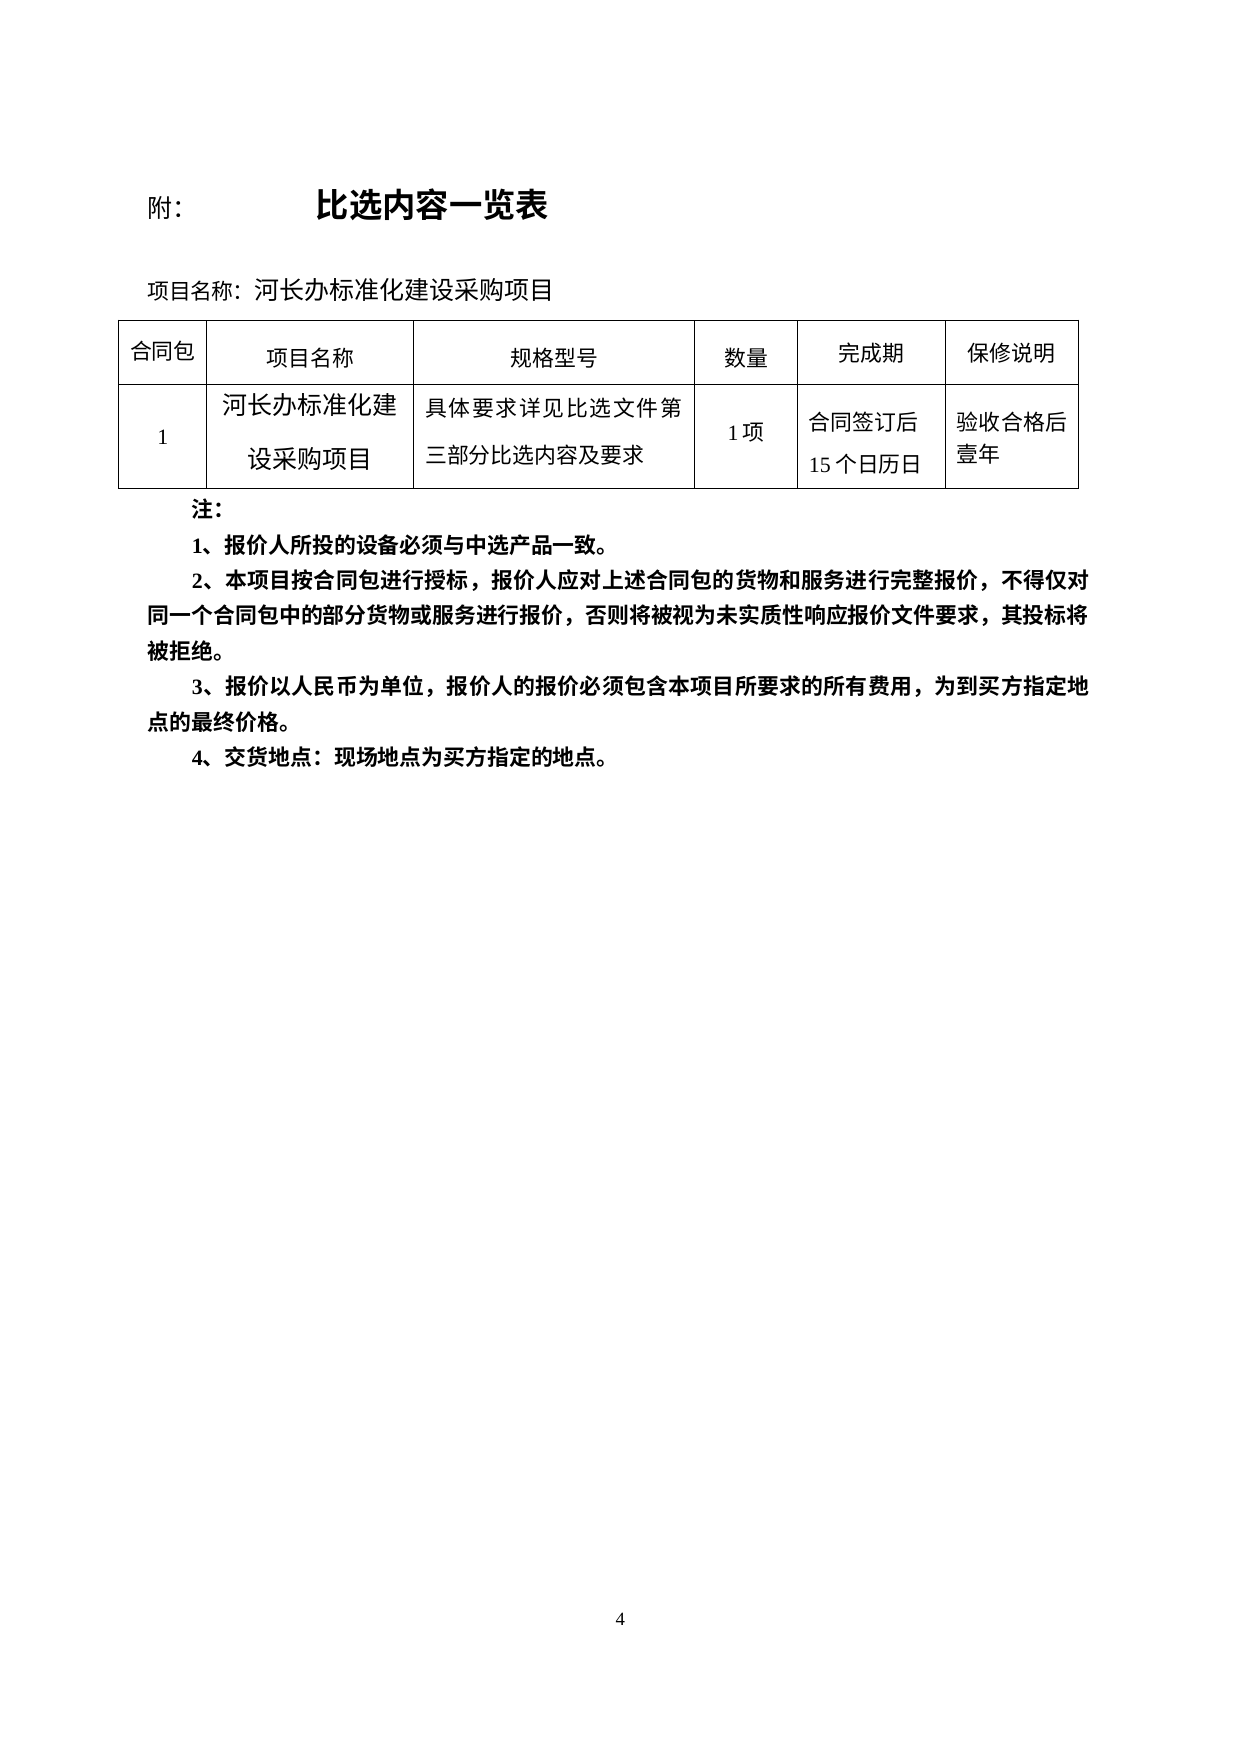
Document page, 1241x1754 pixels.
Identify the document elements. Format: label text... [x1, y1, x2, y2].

table_cell 河长办标准化建设采购项目 [207, 385, 413, 488]
table_header 合同包 [119, 321, 206, 384]
table_cell 具体要求详见比选文件第三部分比选内容及要求 [414, 385, 694, 488]
text 附： 比选内容一览表 [148, 179, 1092, 227]
text 2、本项目按合同包进行授标，报价人应对上述合同包的货物和服务进行完整报价，不得仅对同一个合同包中的部分货物或服务进行报价，否则将被视为未实质性响应报价文件要求，其投标将被拒绝。 [148, 560, 1092, 666]
table_header 项目名称 [207, 321, 413, 384]
text 4、交货地点：现场地点为买方指定的地点。 [148, 737, 1092, 773]
text 3、报价以人民币为单位，报价人的报价必须包含本项目所要求的所有费用，为到买方指定地点的最终价格。 [148, 666, 1092, 737]
text 1、报价人所投的设备必须与中选产品一致。 [148, 525, 1092, 560]
text 注： [148, 489, 1092, 525]
table_header 数量 [695, 321, 797, 384]
text 项目名称：河长办标准化建设采购项目 [148, 271, 1092, 307]
table_header 保修说明 [946, 321, 1078, 384]
table_cell 验收合格后壹年 [946, 385, 1078, 488]
table_cell 1 [119, 385, 206, 488]
table_header 规格型号 [414, 321, 694, 384]
table_header 完成期 [798, 321, 945, 384]
table_cell 1项 [695, 385, 797, 488]
table_cell 合同签订后 15个日历日 [798, 385, 945, 488]
